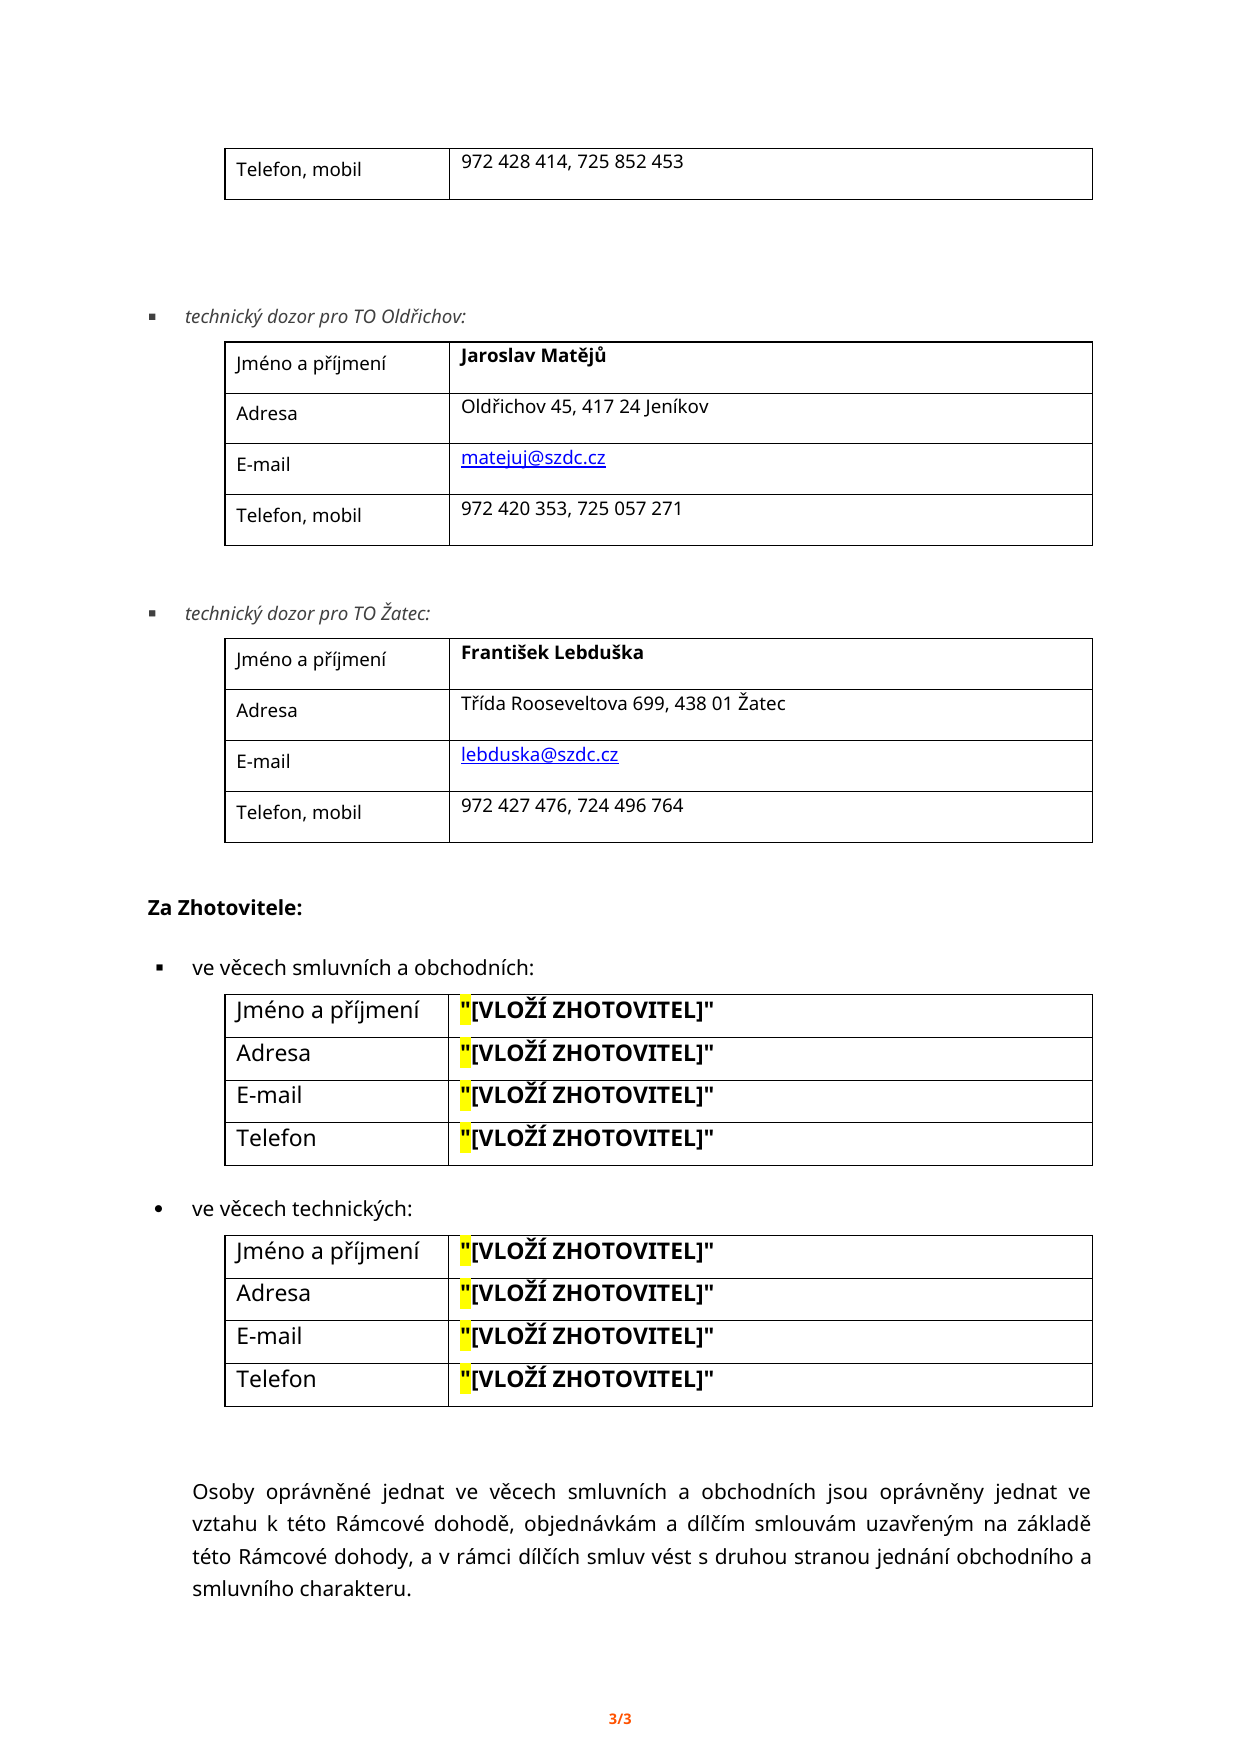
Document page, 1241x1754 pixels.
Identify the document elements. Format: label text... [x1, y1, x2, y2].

table_cell 972 427 476, 724 496 764 [450, 792, 1092, 842]
table_cell E-mail [226, 1081, 448, 1122]
list ve věcech technických: [155, 1191, 1093, 1222]
table_cell [449, 1123, 1092, 1165]
table_cell [449, 1321, 1092, 1363]
table_cell matejuj@szdc.cz [450, 444, 1092, 494]
table_header [449, 995, 1092, 1037]
table_cell E-mail [226, 1321, 448, 1363]
table_cell lebduska@szdc.cz [450, 741, 1092, 791]
text Osoby oprávněné jednat ve věcech smluvních a obchodních jsou oprávněny jednat ve vztahu k této Rámcové dohodě, objednávkám a dílčím smlouvám uzavřeným na základě této Rámcové dohody, a v rámci dílčích smluv vést s druhou stranou jednání obchodního a smluvního charakteru. [192, 1477, 1093, 1603]
table_cell [449, 1279, 1092, 1320]
table_cell [449, 1081, 1092, 1122]
table_header Jméno a příjmení [226, 343, 449, 392]
table_cell Třída Rooseveltova 699, 438 01 Žatec [450, 690, 1092, 740]
table_cell Telefon [226, 1364, 448, 1406]
subtitle technický dozor pro TO Žatec: [148, 596, 1093, 626]
table_cell 972 420 353, 725 057 271 [450, 495, 1092, 545]
table_header Jméno a příjmení [226, 1236, 448, 1277]
table_cell Adresa [226, 690, 449, 740]
table_cell Adresa [226, 1279, 448, 1320]
table_cell Adresa [226, 1038, 448, 1079]
list ve věcech smluvních a obchodních: [154, 950, 1093, 982]
text Za Zhotovitele: [148, 893, 1093, 921]
table_cell Telefon, mobil [226, 149, 449, 198]
table_cell [449, 1364, 1092, 1406]
table_cell Oldřichov 45, 417 24 Jeníkov [450, 394, 1092, 443]
table_header [449, 1236, 1092, 1277]
table_cell E-mail [226, 741, 449, 791]
subtitle technický dozor pro TO Oldřichov: [148, 300, 1093, 329]
table_cell [449, 1038, 1092, 1079]
table_cell 972 428 414, 725 852 453 [450, 149, 1092, 198]
table_header Jméno a příjmení [226, 639, 449, 689]
table_cell Telefon, mobil [226, 495, 449, 545]
table_cell Telefon [226, 1123, 448, 1165]
table_header Jaroslav Matějů [450, 343, 1092, 392]
table_cell Adresa [226, 394, 449, 443]
table_cell Telefon, mobil [226, 792, 449, 842]
table_header Jméno a příjmení [226, 995, 448, 1037]
table_header František Lebduška [450, 639, 1092, 689]
table_cell E-mail [226, 444, 449, 494]
